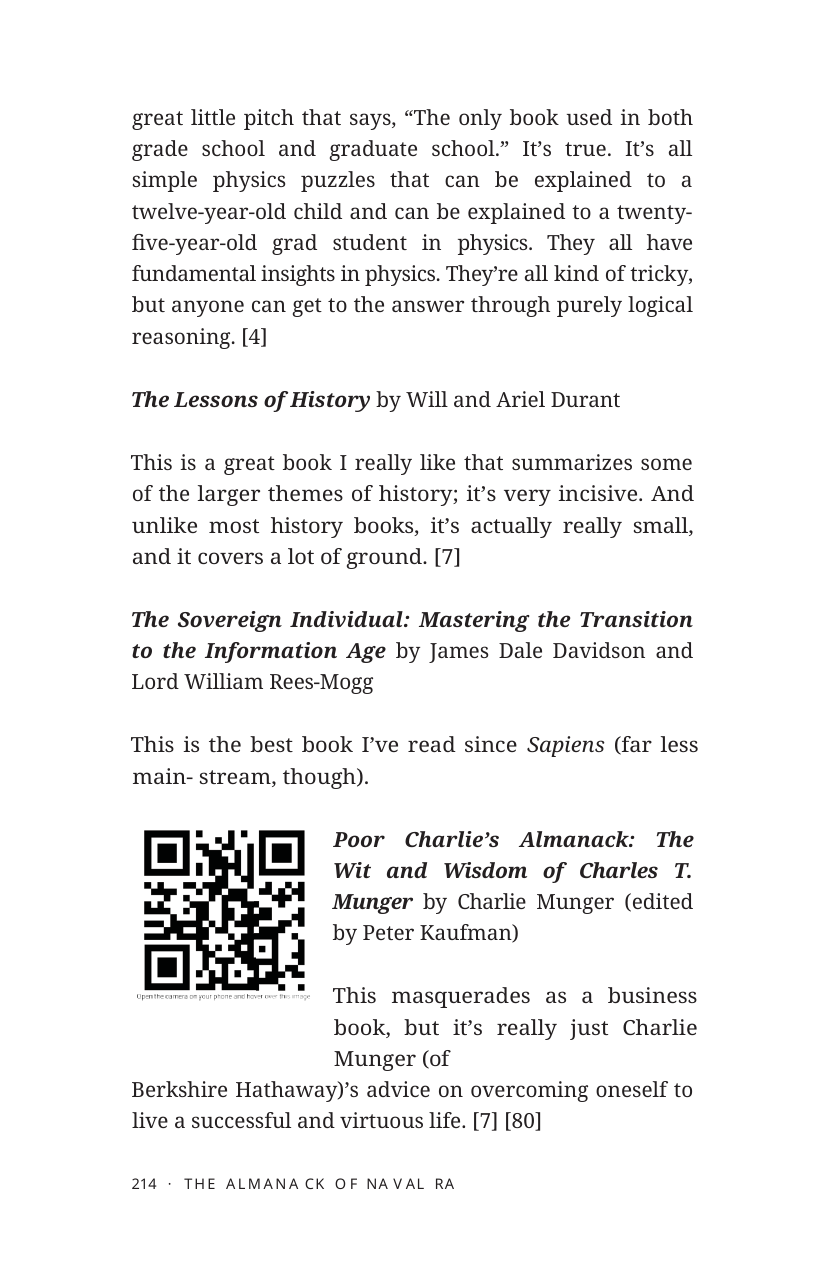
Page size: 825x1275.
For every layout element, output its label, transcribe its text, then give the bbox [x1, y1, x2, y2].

text This is the best book I’ve read since Sapiens (far less main- stream, though). [130, 731, 699, 790]
text This masquerades as a business book, but it’s really just Charlie Munger (of [332, 981, 697, 1072]
text The Sovereign Individual: Mastering the Transition to the Information Age by James Dale Davidson and Lord William Rees-Mogg [130, 605, 693, 696]
text Berkshire Hathaway)’s advice on overcoming oneself to live a successful and virtuous life. [7] [80] [131, 1075, 693, 1135]
text This is a great book I really like that summarizes some of the larger themes of history; it’s very incisive. And unlike most history books, it’s actually really small, and it covers a lot of ground. [7] [130, 448, 694, 570]
text The Lessons of History by Will and Ariel Durant [131, 385, 712, 413]
text great little pitch that says, “The only book used in both grade school and graduate school.” It’s true. It’s all simple physics puzzles that can be explained to a twelve-year-old child and can be explained to a twenty-five-year-old grad student in physics. They all have fundamental insights in physics. They’re all kind of tricky, but anyone can get to the answer through purely logical reasoning. [4] [132, 103, 693, 350]
text Poor Charlie’s Almanack: The Wit and Wisdom of Charles T. Munger by Charlie Munger (edited by Peter Kaufman) [332, 825, 693, 947]
picture [131, 830, 311, 1003]
